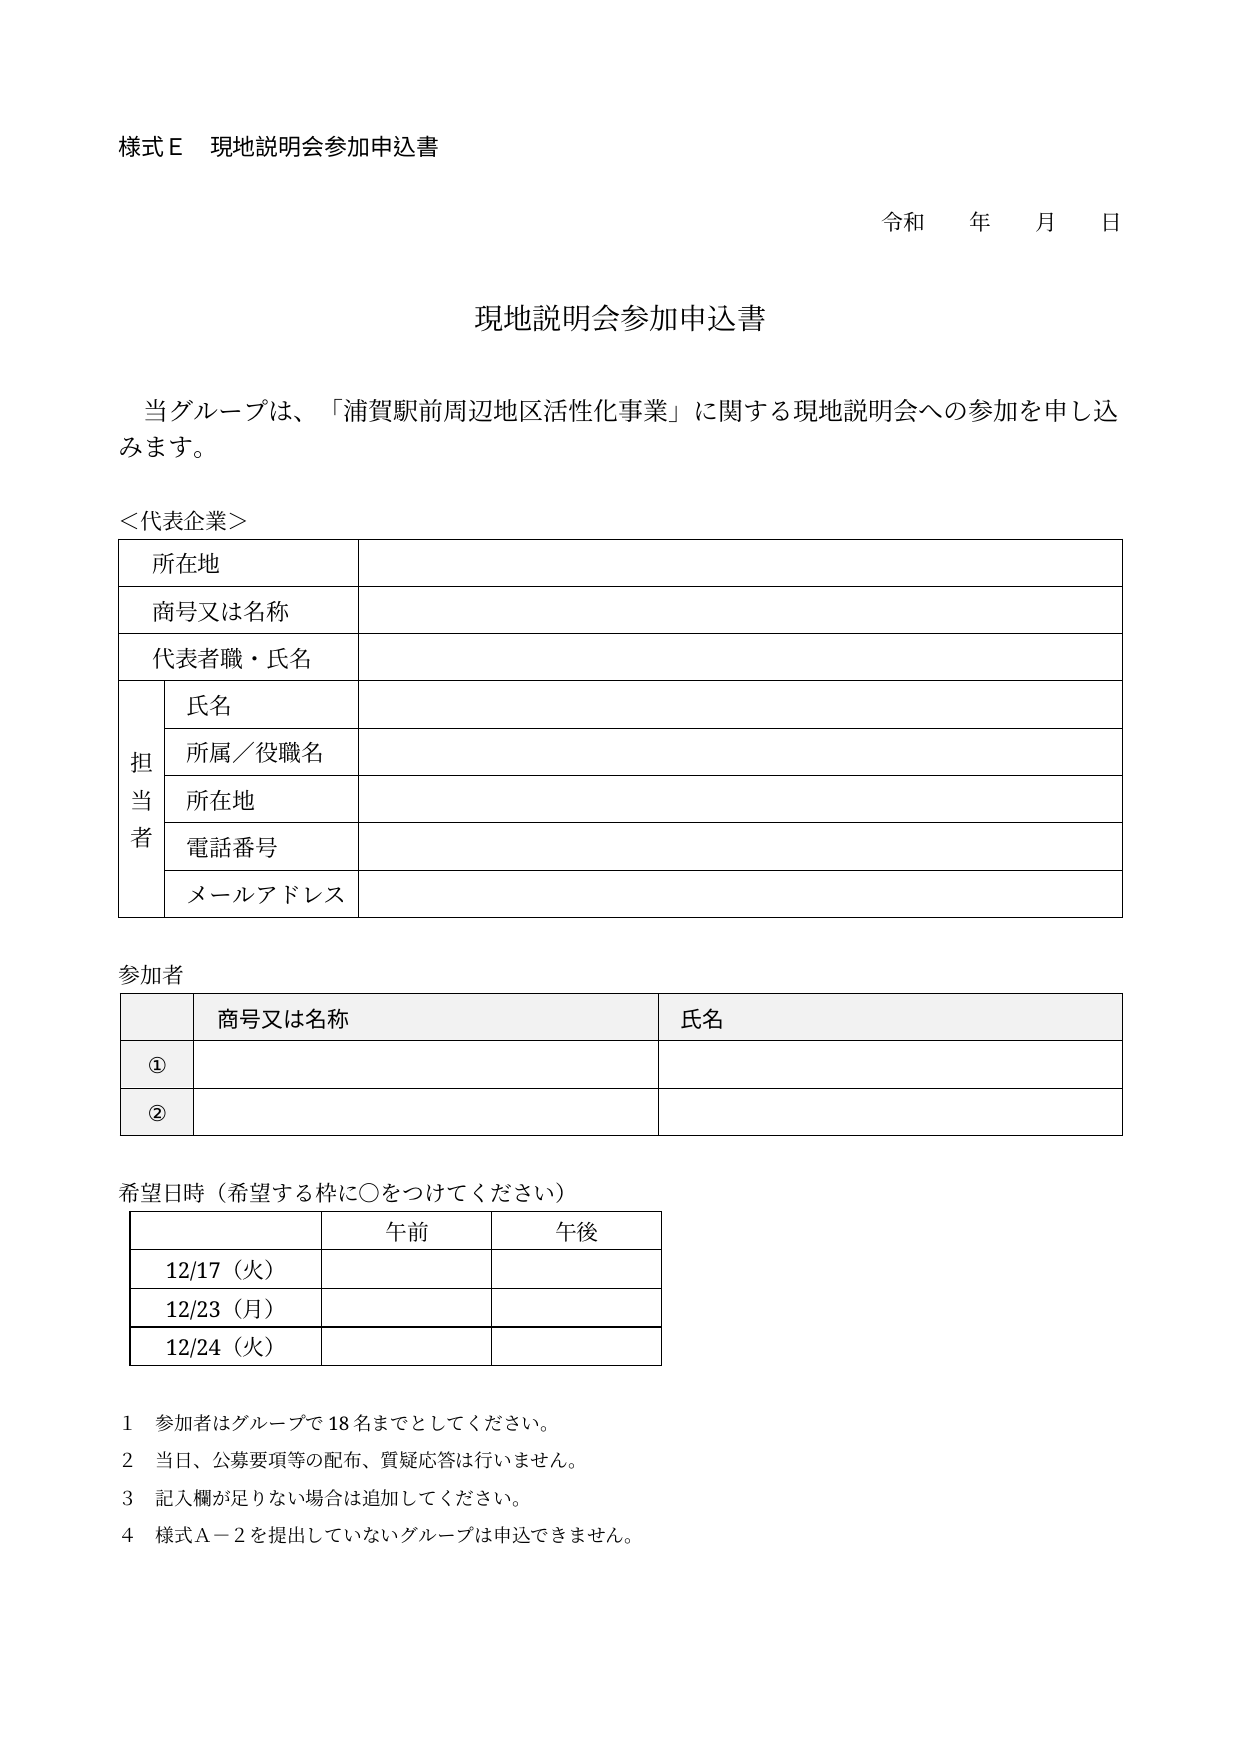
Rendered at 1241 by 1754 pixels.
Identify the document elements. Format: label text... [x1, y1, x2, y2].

table_cell 12/23（月） [131, 1289, 321, 1326]
text 令和 年 月 日 [118, 202, 1122, 239]
text 現地説明会参加申込書 [118, 279, 1122, 354]
table_cell [492, 1250, 661, 1288]
table_cell [659, 1041, 1122, 1087]
table_cell 所属／役職名 [165, 729, 358, 775]
table_cell [492, 1328, 661, 1365]
table_header 商号又は名称 [194, 994, 658, 1040]
table_cell 商号又は名称 [119, 587, 358, 633]
table_cell 12/24（火） [131, 1328, 321, 1365]
table_cell [194, 1041, 658, 1087]
table_header 氏名 [659, 994, 1122, 1040]
table_cell [359, 776, 1122, 822]
table_cell [322, 1250, 491, 1288]
table_cell [322, 1289, 491, 1326]
text ＜代表企業＞ [118, 501, 1122, 538]
text ２ 当日、公募要項等の配布、質疑応答は行いません。 [118, 1441, 1122, 1478]
table_cell 電話番号 [165, 823, 358, 869]
text 希望日時（希望する枠に○をつけてください） [118, 1173, 1122, 1211]
table_cell [359, 729, 1122, 775]
table_cell ② [121, 1089, 193, 1135]
table_cell 12/17（火） [131, 1250, 321, 1288]
text １ 参加者はグループで18名までとしてください。 [118, 1403, 1122, 1441]
table_header 所在地 [119, 540, 358, 586]
table_cell [322, 1328, 491, 1365]
table_header [121, 994, 193, 1040]
table_cell [194, 1089, 658, 1135]
table_cell 氏名 [165, 681, 358, 728]
table_cell [359, 681, 1122, 728]
table_cell 所在地 [165, 776, 358, 822]
table_cell [359, 871, 1122, 917]
table_header 午前 [322, 1212, 491, 1249]
table_cell [492, 1289, 661, 1326]
table_cell 代表者職・氏名 [119, 634, 358, 680]
text 参加者 [118, 955, 1122, 993]
table_cell [659, 1089, 1122, 1135]
text 当グループは、「浦賀駅前周辺地区活性化事業」に関する現地説明会への参加を申し込みます。 [118, 392, 1122, 463]
subtitle 様式Ｅ 現地説明会参加申込書 [118, 127, 1122, 164]
table_header [131, 1212, 321, 1249]
text ４ 様式Ａ－２を提出していないグループは申込できません。 [118, 1516, 1122, 1553]
table_cell [359, 823, 1122, 869]
table_header 午後 [492, 1212, 661, 1249]
table_cell 担当者 [119, 681, 164, 917]
table_header [359, 540, 1122, 586]
table_cell [359, 634, 1122, 680]
table_cell ① [121, 1041, 193, 1087]
table_cell メールアドレス [165, 871, 358, 917]
text ３ 記入欄が足りない場合は追加してください。 [118, 1478, 1122, 1516]
table_cell [359, 587, 1122, 633]
